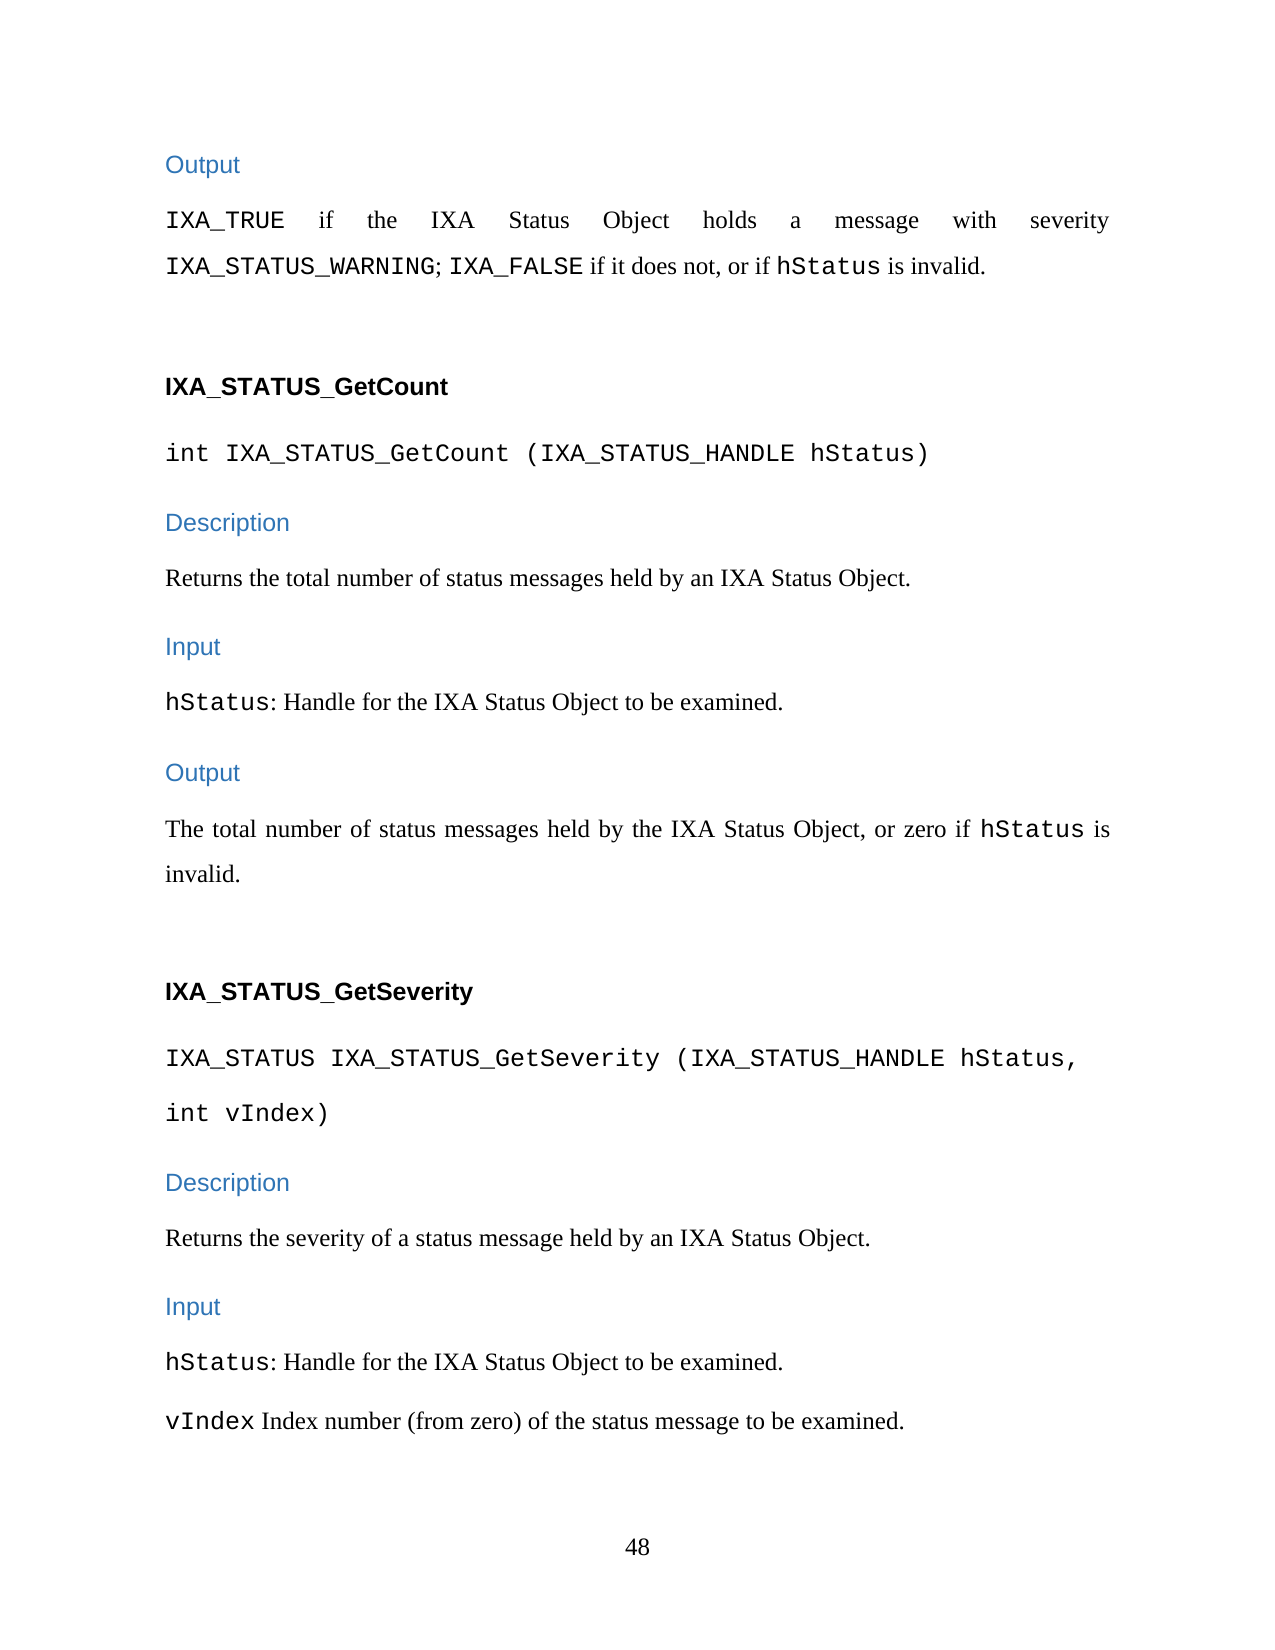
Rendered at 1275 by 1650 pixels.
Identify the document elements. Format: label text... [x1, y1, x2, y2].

subtitle Input [165, 631, 1110, 660]
text The total number of status messages held by the IXA Status Object, or zero if hStatus is invalid. [165, 814, 1110, 888]
text int vIndex) [165, 1100, 1110, 1129]
text hStatus: Handle for the IXA Status Object to be examined. [165, 1347, 1110, 1378]
text Returns the total number of status messages held by an IXA Status Object. [165, 563, 1110, 592]
subtitle Description [165, 508, 1110, 536]
text vIndex Index number (from zero) of the status message to be examined. [165, 1406, 1110, 1437]
text IXA_STATUS IXA_STATUS_GetSeverity (IXA_STATUS_HANDLE hStatus, [165, 1045, 1110, 1074]
subtitle Input [165, 1292, 1110, 1320]
text hStatus: Handle for the IXA Status Object to be examined. [165, 687, 1110, 718]
subtitle IXA_STATUS_GetCount [165, 372, 1110, 401]
subtitle Output [165, 758, 1110, 787]
subtitle Output [165, 150, 1110, 179]
subtitle Description [165, 1168, 1110, 1197]
subtitle IXA_STATUS_GetSeverity [165, 977, 1110, 1006]
text int IXA_STATUS_GetCount (IXA_STATUS_HANDLE hStatus) [165, 440, 1110, 468]
text IXA_TRUE if the IXA Status Object holds a message with severity IXA_STATUS_WARNING; IXA_FALSE if it does not, or if hStatus is invalid. [165, 206, 1110, 282]
text Returns the severity of a status message held by an IXA Status Object. [165, 1223, 1110, 1252]
